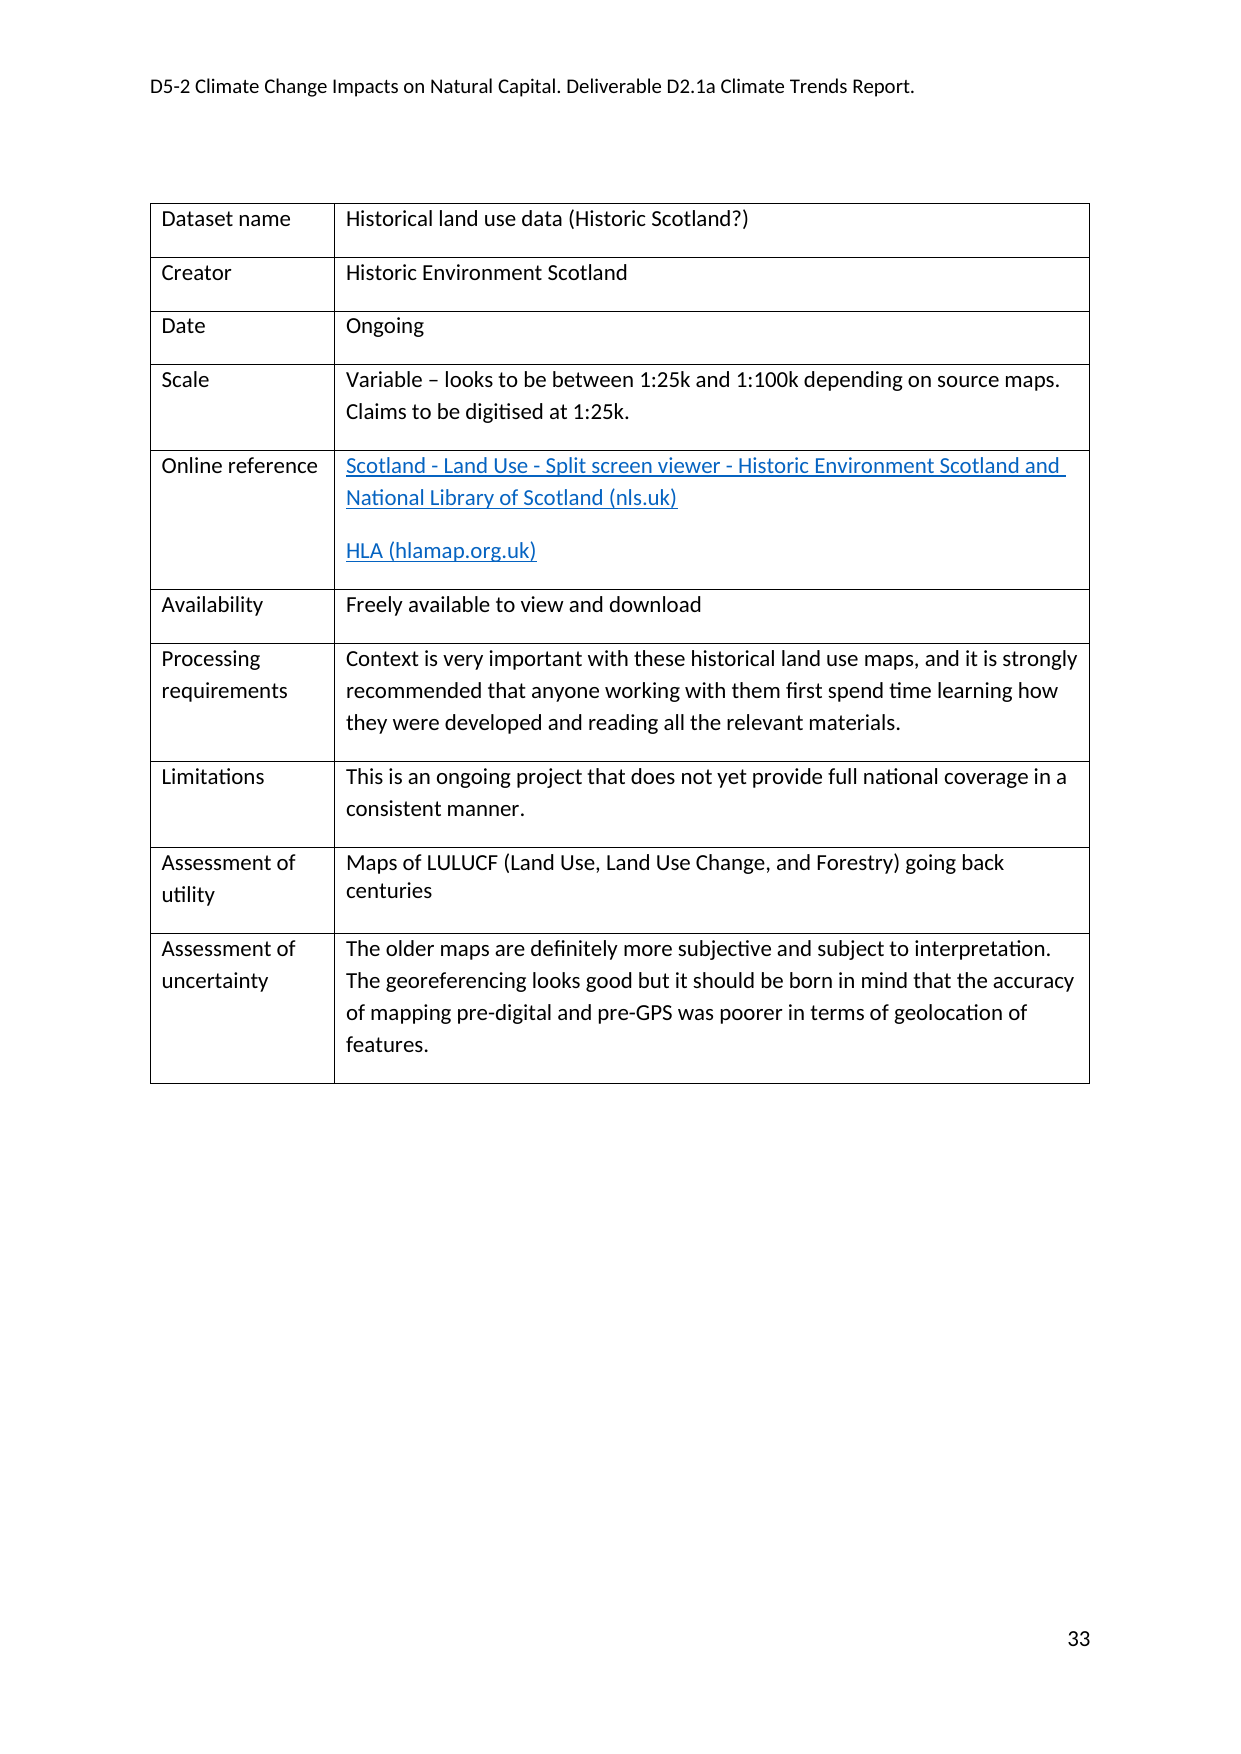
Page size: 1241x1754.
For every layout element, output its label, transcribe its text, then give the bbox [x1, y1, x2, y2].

table_cell Scale [151, 365, 334, 450]
table_header Dataset name [151, 204, 334, 257]
table_cell Scotland - Land Use - Split screen viewer - Historic Environment Scotland and National Library of Scotland (nls.uk) HLA (hlamap.org.uk) [335, 451, 1089, 589]
table_cell Assessment of uncertainty [151, 934, 334, 1083]
table_cell Variable – looks to be between 1:25k and 1:100k depending on source maps. Claims to be digitised at 1:25k. [335, 365, 1089, 450]
table_cell Availability [151, 590, 334, 643]
table_cell Date [151, 312, 334, 364]
table_cell This is an ongoing project that does not yet provide full national coverage in a consistent manner. [335, 762, 1089, 847]
table_cell The older maps are definitely more subjective and subject to interpretation. The georeferencing looks good but it should be born in mind that the accuracy of mapping pre-digital and pre-GPS was poorer in terms of geolocation of features. [335, 934, 1089, 1083]
table_cell Limitations [151, 762, 334, 847]
table_cell Processing requirements [151, 644, 334, 761]
table_cell Creator [151, 258, 334, 311]
table_cell Freely available to view and download [335, 590, 1089, 643]
table_cell Maps of LULUCF (Land Use, Land Use Change, and Forestry) going back centuries [335, 848, 1089, 933]
table_cell Online reference [151, 451, 334, 589]
table_cell Ongoing [335, 312, 1089, 364]
table_header Historical land use data (Historic Scotland?) [335, 204, 1089, 257]
table_cell Assessment of utility [151, 848, 334, 933]
table_cell Context is very important with these historical land use maps, and it is strongly recommended that anyone working with them first spend time learning how they were developed and reading all the relevant materials. [335, 644, 1089, 761]
table_cell Historic Environment Scotland [335, 258, 1089, 311]
